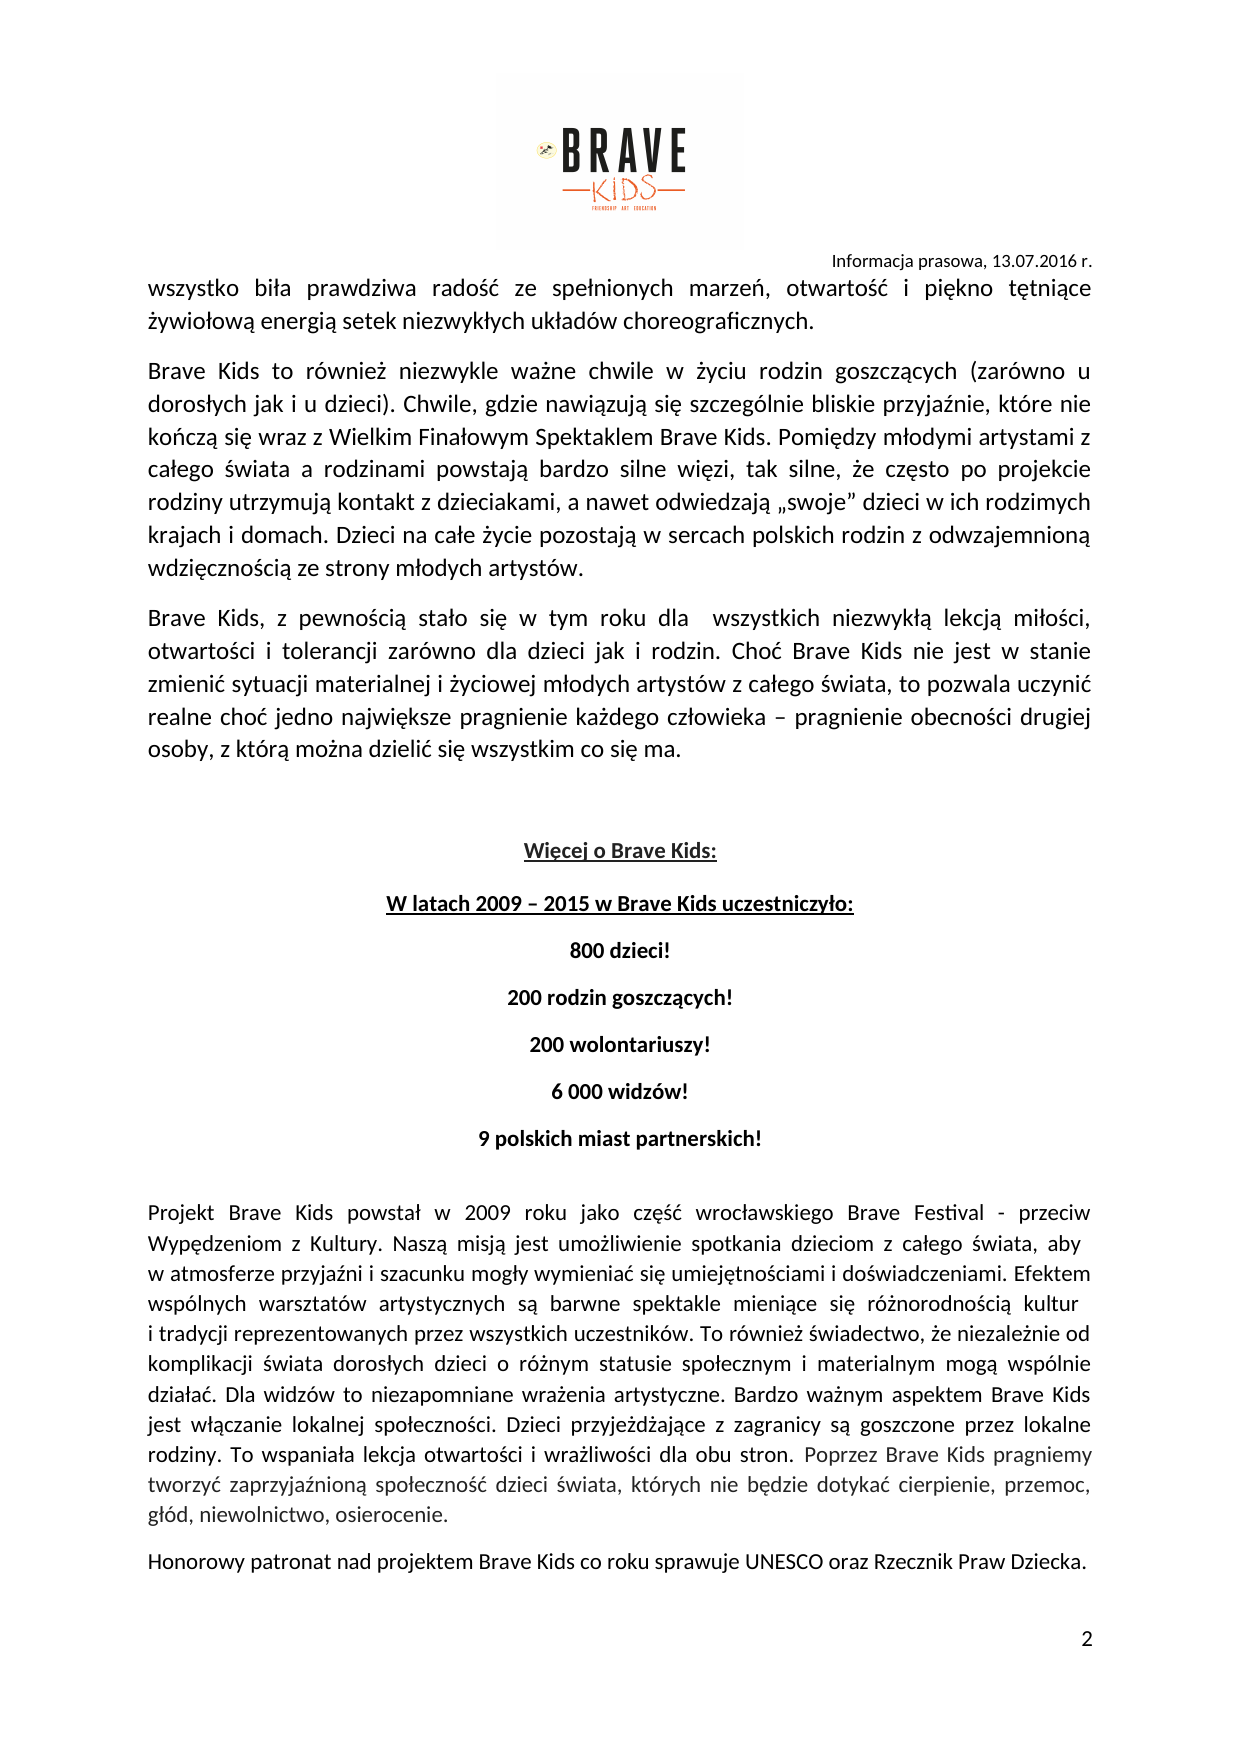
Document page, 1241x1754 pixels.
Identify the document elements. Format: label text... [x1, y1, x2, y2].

picture [496, 73, 745, 250]
text 6 000 widzów! [148, 1077, 1093, 1105]
text Projekt Brave Kids powstał w 2009 roku jako część wrocławskiego Brave Festival - przeciw Wypędzeniom z Kultury. Naszą misją jest umożliwienie spotkania dzieciom z całego świata, aby w atmosferze przyjaźni i szacunku mogły wymieniać się umiejętnościami i doświadczeniami. Efektem wspólnych warsztatów artystycznych są barwne spektakle mieniące się różnorodnością kultur i tradycji reprezentowanych przez wszystkich uczestników. To również świadectwo, że niezależnie od komplikacji świata dorosłych dzieci o różnym statusie społecznym i materialnym mogą wspólnie działać. Dla widzów to niezapomniane wrażenia artystyczne. Bardzo ważnym aspektem Brave Kids jest włączanie lokalnej społeczności. Dzieci przyjeżdżające z zagranicy są goszczone przez lokalne rodziny. To wspaniała lekcja otwartości i wrażliwości dla obu stron. Poprzez Brave Kids pragniemy tworzyć zaprzyjaźnioną społeczność dzieci świata, których nie będzie dotykać cierpienie, przemoc, głód, niewolnictwo, osierocenie. [148, 1198, 1093, 1529]
text Brave Kids to również niezwykle ważne chwile w życiu rodzin goszczących (zarówno u dorosłych jak i u dzieci). Chwile, gdzie nawiązują się szczególnie bliskie przyjaźnie, które nie kończą się wraz z Wielkim Finałowym Spektaklem Brave Kids. Pomiędzy młodymi artystami z całego świata a rodzinami powstają bardzo silne więzi, tak silne, że często po projekcie rodziny utrzymują kontakt z dzieciakami, a nawet odwiedzają „swoje” dzieci w ich rodzimych krajach i domach. Dzieci na całe życie pozostają w sercach polskich rodzin z odwzajemnioną wdzięcznością ze strony młodych artystów. [148, 355, 1093, 583]
text 200 rodzin goszczących! [148, 983, 1093, 1011]
text 800 dzieci! [148, 936, 1093, 964]
text 200 wolontariuszy! [148, 1030, 1093, 1058]
text Więcej o Brave Kids: [148, 836, 1093, 864]
text 9 polskich miast partnerskich! [148, 1124, 1093, 1152]
text Honorowy patronat nad projektem Brave Kids co roku sprawuje UNESCO oraz Rzecznik Praw Dziecka. [148, 1547, 1093, 1576]
text W latach 2009 – 2015 w Brave Kids uczestniczyło: [148, 889, 1093, 917]
text Brave Kids, z pewnością stało się w tym roku dla wszystkich niezwykłą lekcją miłości, otwartości i tolerancji zarówno dla dzieci jak i rodzin. Choć Brave Kids nie jest w stanie zmienić sytuacji materialnej i życiowej młodych artystów z całego świata, to pozwala uczynić realne choć jedno największe pragnienie każdego człowieka – pragnienie obecności drugiej osoby, z którą można dzielić się wszystkim co się ma. [148, 602, 1093, 764]
